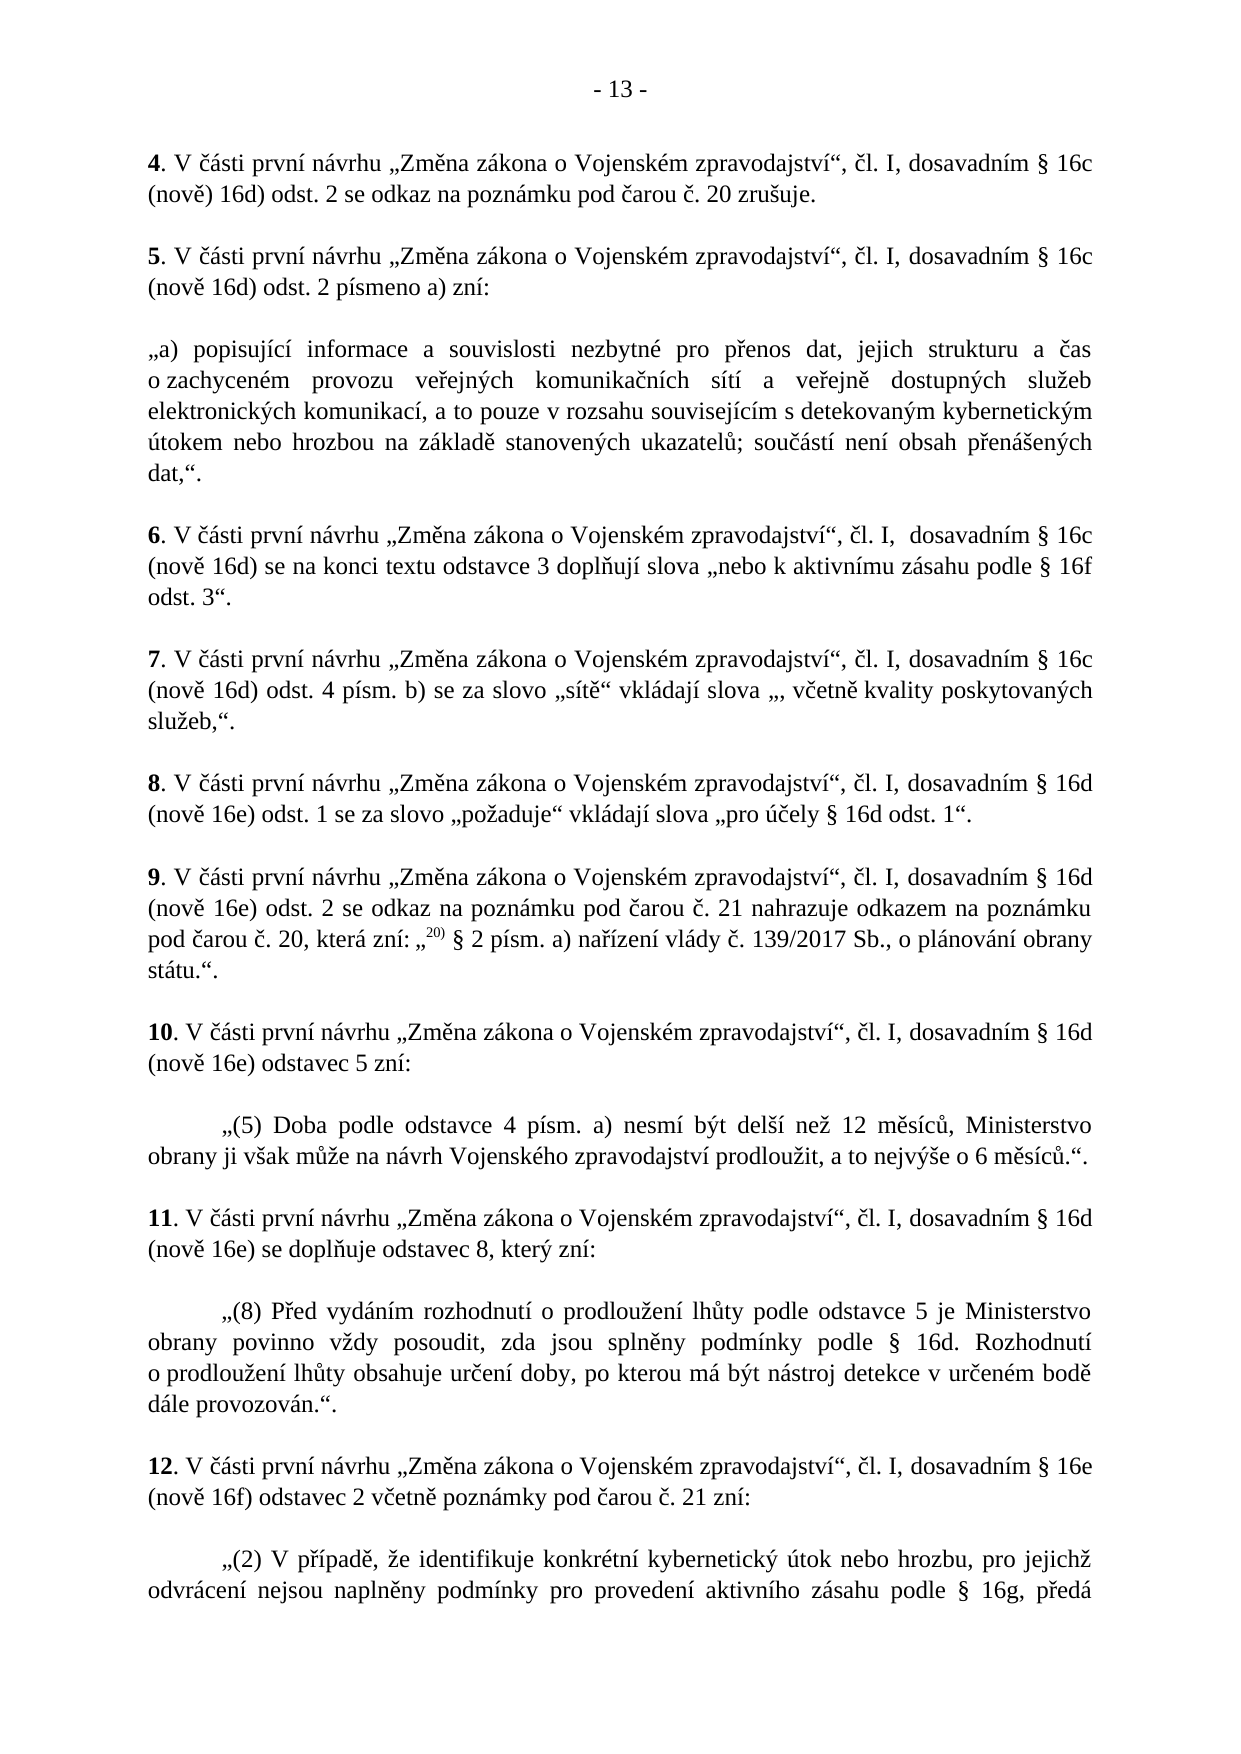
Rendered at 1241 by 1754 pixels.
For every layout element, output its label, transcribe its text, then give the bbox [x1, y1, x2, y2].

text 8. V části první návrhu „Změna zákona o Vojenském zpravodajství“, čl. I, dosavadním § 16d (nově 16e) odst. 1 se za slovo „požaduje“ vkládají slova „pro účely § 16d odst. 1“. [148, 768, 1093, 828]
text 11. V části první návrhu „Změna zákona o Vojenském zpravodajství“, čl. I, dosavadním § 16d (nově 16e) se doplňuje odstavec 8, který zní: [148, 1203, 1093, 1263]
text „a) popisující informace a souvislosti nezbytné pro přenos dat, jejich strukturu a čas o zachyceném provozu veřejných komunikačních sítí a veřejně dostupných služeb elektronických komunikací, a to pouze v rozsahu souvisejícím s detekovaným kybernetickým útokem nebo hrozbou na základě stanovených ukazatelů; součástí není obsah přenášených dat,“. [148, 334, 1093, 487]
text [148, 1544, 1093, 1604]
text 10. V části první návrhu „Změna zákona o Vojenském zpravodajství“, čl. I, dosavadním § 16d (nově 16e) odstavec 5 zní: [148, 1017, 1093, 1077]
text 9. V části první návrhu „Změna zákona o Vojenském zpravodajství“, čl. I, dosavadním § 16d (nově 16e) odst. 2 se odkaz na poznámku pod čarou č. 21 nahrazuje odkazem na poznámku pod čarou č. 20, která zní: „20) § 2 písm. a) nařízení vlády č. 139/2017 Sb., o plánování obrany státu.“. [148, 862, 1093, 983]
text „(5) Doba podle odstavce 4 písm. a) nesmí být delší než 12 měsíců, Ministerstvo obrany ji však může na návrh Vojenského zpravodajství prodloužit, a to nejvýše o 6 měsíců.“. [148, 1110, 1093, 1170]
text 5. V části první návrhu „Změna zákona o Vojenském zpravodajství“, čl. I, dosavadním § 16c (nově 16d) odst. 2 písmeno a) zní: [148, 241, 1093, 301]
text „(8) Před vydáním rozhodnutí o prodloužení lhůty podle odstavce 5 je Ministerstvo obrany povinno vždy posoudit, zda jsou splněny podmínky podle § 16d. Rozhodnutí o prodloužení lhůty obsahuje určení doby, po kterou má být nástroj detekce v určeném bodě dále provozován.“. [148, 1296, 1093, 1418]
text 6. V části první návrhu „Změna zákona o Vojenském zpravodajství“, čl. I, dosavadním § 16c (nově 16d) se na konci textu odstavce 3 doplňují slova „nebo k aktivnímu zásahu podle § 16f odst. 3“. [148, 520, 1093, 611]
text 12. V části první návrhu „Změna zákona o Vojenském zpravodajství“, čl. I, dosavadním § 16e (nově 16f) odstavec 2 včetně poznámky pod čarou č. 21 zní: [148, 1451, 1093, 1511]
text 4. V části první návrhu „Změna zákona o Vojenském zpravodajství“, čl. I, dosavadním § 16c (nově) 16d) odst. 2 se odkaz na poznámku pod čarou č. 20 zrušuje. [148, 148, 1093, 207]
text 7. V části první návrhu „Změna zákona o Vojenském zpravodajství“, čl. I, dosavadním § 16c (nově 16d) odst. 4 písm. b) se za slovo „sítě“ vkládají slova „, včetně kvality poskytovaných služeb,“. [148, 644, 1093, 735]
